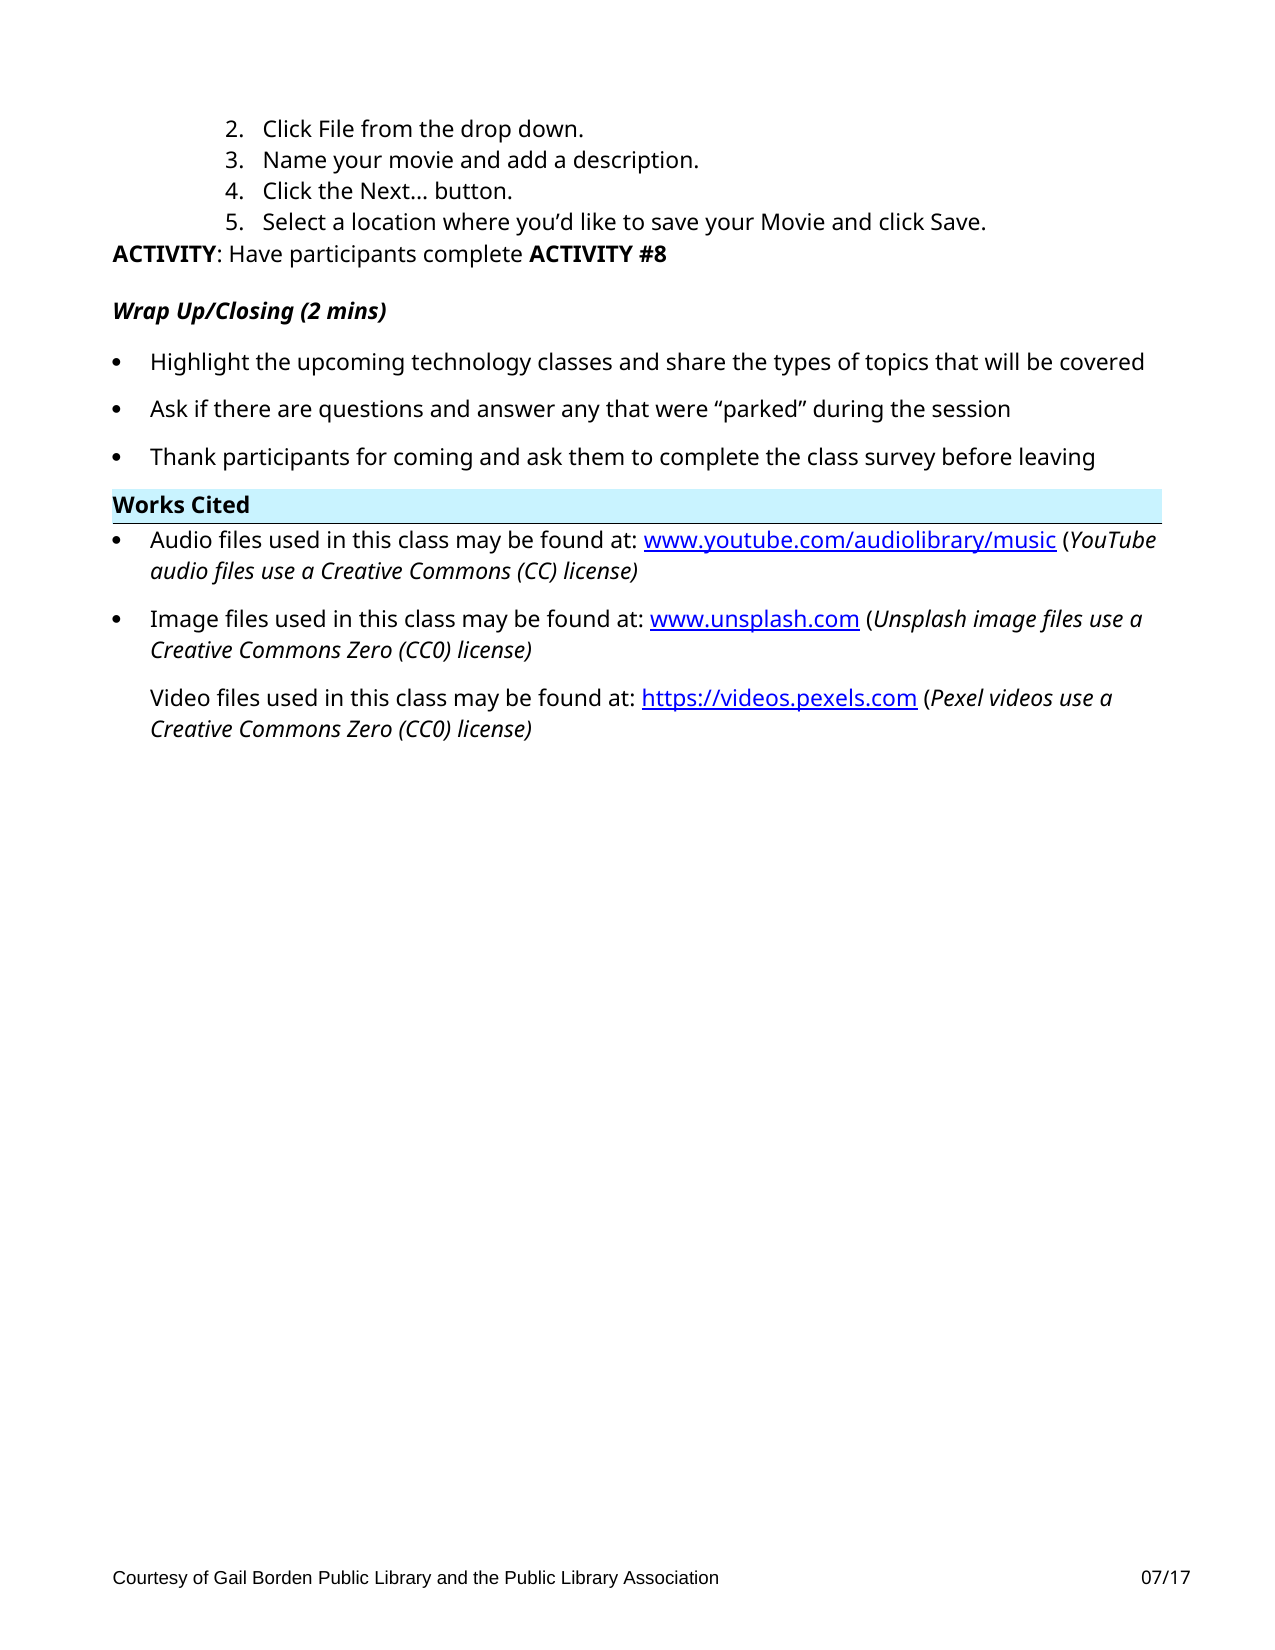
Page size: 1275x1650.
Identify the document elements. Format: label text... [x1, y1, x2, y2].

list Audio files used in this class may be found at: www.youtube.com/audiolibrary/music (YouTube audio files use a Creative Commons (CC) license) [112, 524, 1162, 586]
list Click the Next… button. [225, 175, 1162, 206]
list ACTIVITY: Have participants complete ACTIVITY #8 [112, 237, 1162, 269]
text Works Cited [112, 489, 1162, 524]
text Video files used in this class may be found at: https://videos.pexels.com (Pexel videos use a Creative Commons Zero (CC0) license) [150, 682, 1162, 744]
list Image files used in this class may be found at: www.unsplash.com (Unsplash image files use a Creative Commons Zero (CC0) license) [112, 603, 1162, 665]
list Click File from the drop down. [225, 112, 1162, 144]
list Select a location where you’d like to save your Movie and click Save. [225, 206, 1162, 237]
list Ask if there are questions and answer any that were “parked” during the session [112, 393, 1162, 425]
list Name your movie and add a description. [225, 144, 1162, 175]
text Wrap Up/Closing (2 mins) [112, 295, 1162, 326]
list Highlight the upcoming technology classes and share the types of topics that will be covered [112, 346, 1162, 377]
list Thank participants for coming and ask them to complete the class survey before leaving [112, 441, 1162, 473]
